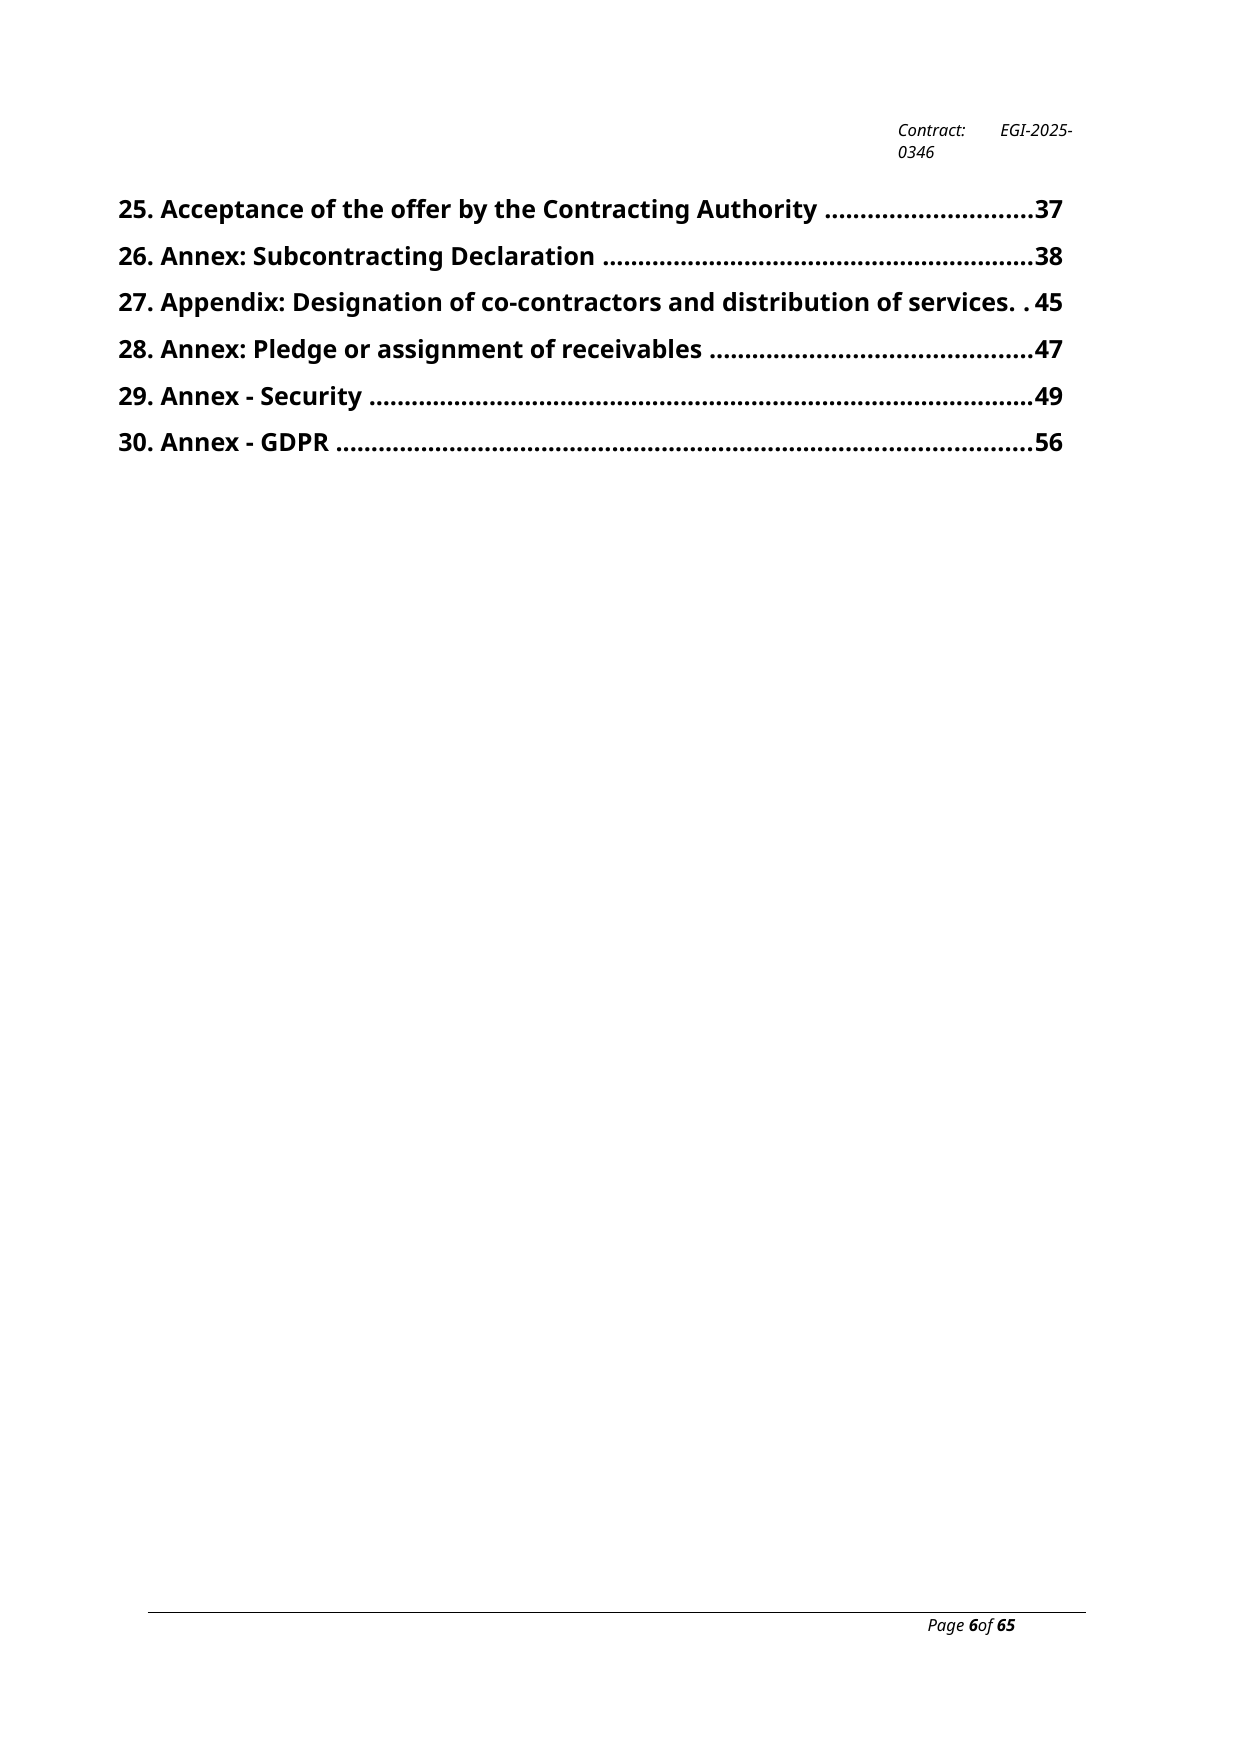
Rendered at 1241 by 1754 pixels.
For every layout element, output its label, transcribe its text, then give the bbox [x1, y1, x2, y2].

text 26. Annex: Subcontracting Declaration 38 [118, 238, 1122, 273]
text 27. Appendix: Designation of co-contractors and distribution of services. 45 [118, 285, 1122, 319]
text 25. Acceptance of the offer by the Contracting Authority 37 [118, 192, 1122, 226]
text 30. Annex - GDPR 56 [118, 425, 1122, 459]
text 28. Annex: Pledge or assignment of receivables 47 [118, 332, 1122, 366]
text 29. Annex - Security 49 [118, 378, 1122, 412]
